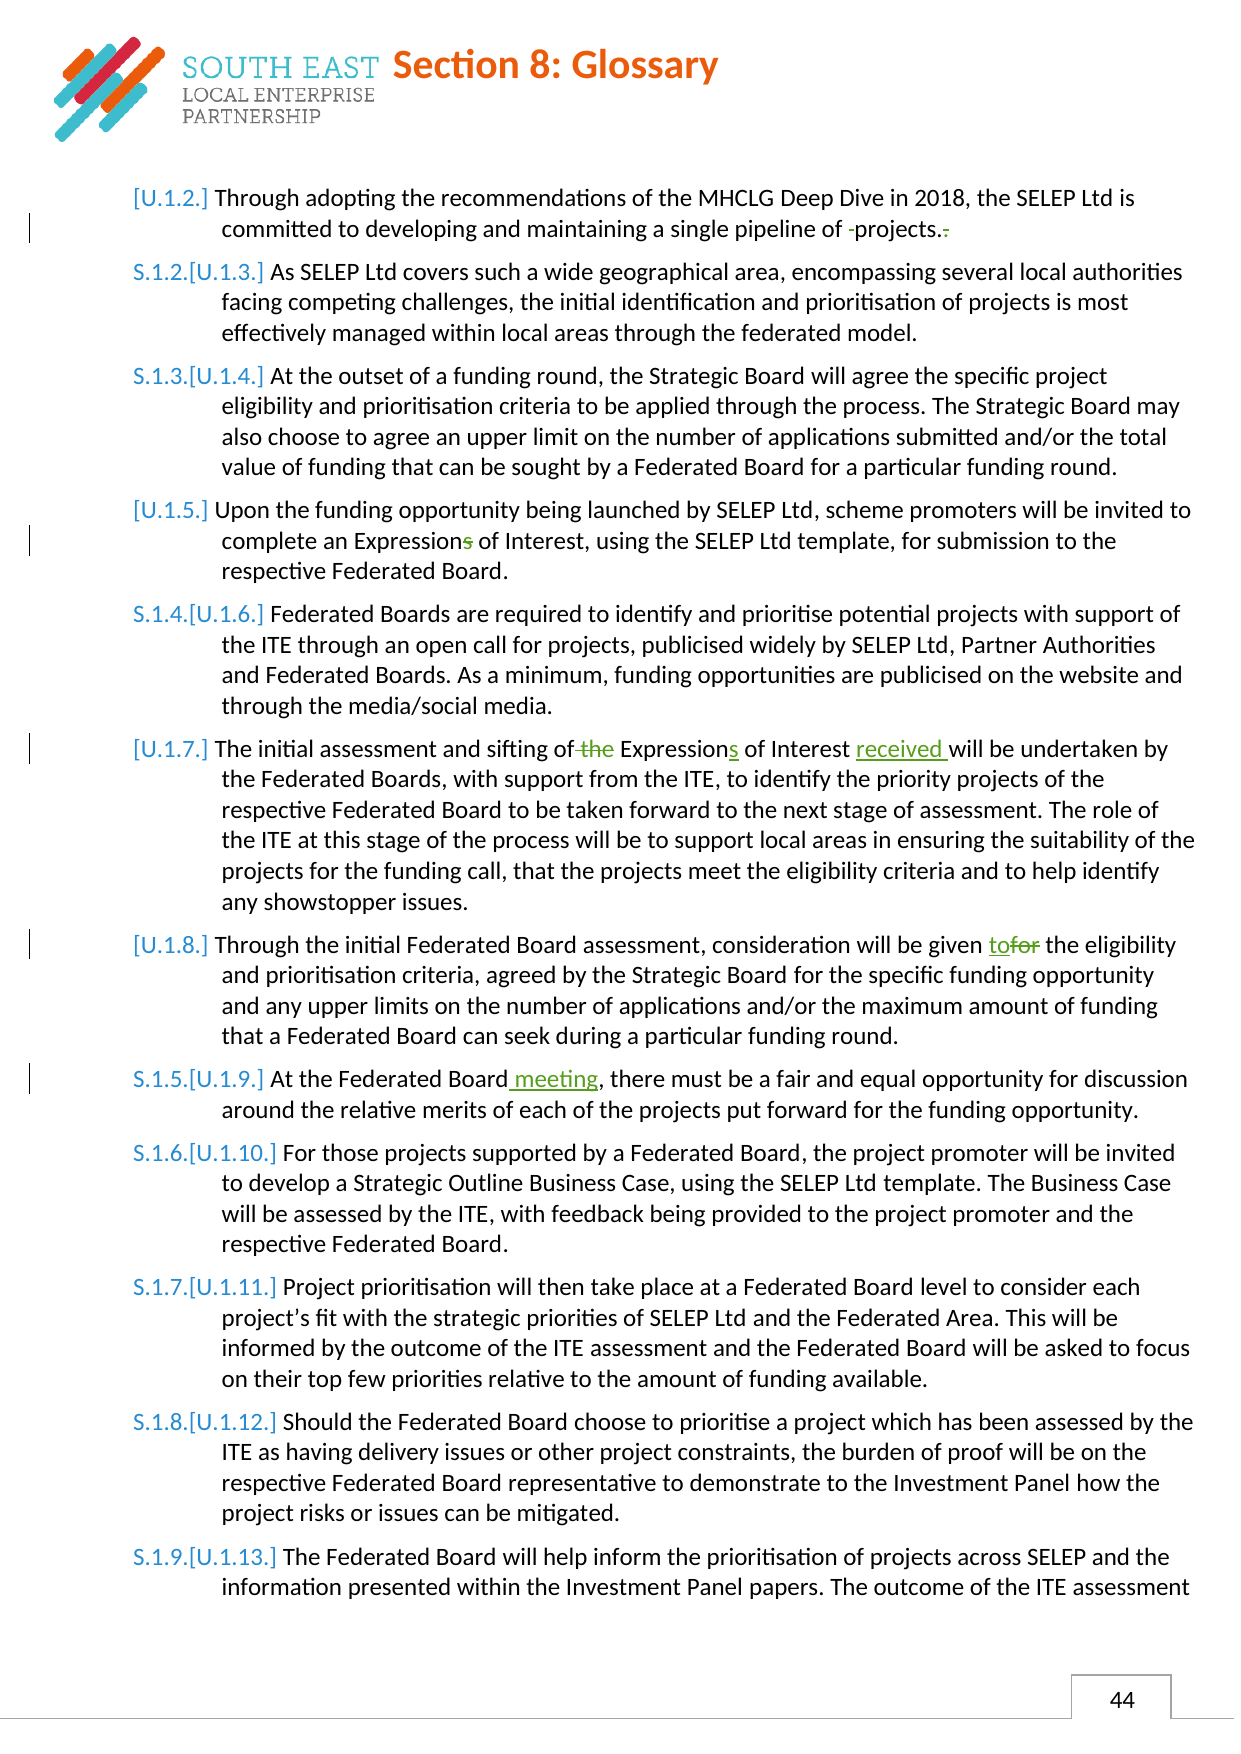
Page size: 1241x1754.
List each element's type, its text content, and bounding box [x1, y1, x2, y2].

picture [46, 28, 385, 147]
subtitle Upon the funding opportunity being launched by SELEP Ltd, scheme promoters will be invited to complete an Expression of Interest, using the SELEP Ltd template, for submission to the respective Federated Board. [133, 494, 1196, 586]
subtitle Through the initial Federated Board assessment, consideration will be given the eligibility and prioritisation criteria, agreed by the Strategic Board for the specific funding opportunity and any upper limits on the number of applications and/or the maximum amount of funding that a Federated Board can seek during a particular funding round. [133, 929, 1196, 1051]
subtitle Federated Boards are required to identify and prioritise potential projects with support of the ITE through an open call for projects, publicised widely by SELEP Ltd, Partner Authorities and Federated Boards. As a minimum, funding opportunities are publicised on the website and through the media/social media. [133, 598, 1196, 721]
subtitle Project prioritisation will then take place at a Federated Board level to consider each project’s fit with the strategic priorities of SELEP Ltd and the Federated Area. This will be informed by the outcome of the ITE assessment and the Federated Board will be asked to focus on their top few priorities relative to the amount of funding available. [133, 1271, 1196, 1393]
subtitle Should the Federated Board choose to prioritise a project which has been assessed by the ITE as having delivery issues or other project constraints, the burden of proof will be on the respective Federated Board representative to demonstrate to the Investment Panel how the project risks or issues can be mitigated. [133, 1406, 1196, 1528]
subtitle At the outset of a funding round, the Strategic Board will agree the specific project eligibility and prioritisation criteria to be applied through the process. The Strategic Board may also choose to agree an upper limit on the number of applications submitted and/or the total value of funding that can be sought by a Federated Board for a particular funding round. [133, 360, 1196, 482]
subtitle Through adopting the recommendations of the MHCLG Deep Dive in 2018, the SELEP Ltd is committed to developing and maintaining a single pipeline of projects. [133, 182, 1196, 243]
subtitle At the Federated Board, there must be a fair and equal opportunity for discussion around the relative merits of each of the projects put forward for the funding opportunity. [133, 1063, 1196, 1124]
subtitle For those projects supported by a Federated Board, the project promoter will be invited to develop a Strategic Outline Business Case, using the SELEP Ltd template. The Business Case will be assessed by the ITE, with feedback being provided to the project promoter and the respective Federated Board. [133, 1137, 1196, 1259]
subtitle The initial assessment and sifting of Expression of Interest will be undertaken by the Federated Boards, with support from the ITE, to identify the priority projects of the respective Federated Board to be taken forward to the next stage of assessment. The role of the ITE at this stage of the process will be to support local areas in ensuring the suitability of the projects for the funding call, that the projects meet the eligibility criteria and to help identify any showstopper issues. [133, 733, 1196, 916]
subtitle As SELEP Ltd covers such a wide geographical area, encompassing several local authorities facing competing challenges, the initial identification and prioritisation of projects is most effectively managed within local areas through the federated model. [133, 256, 1196, 347]
